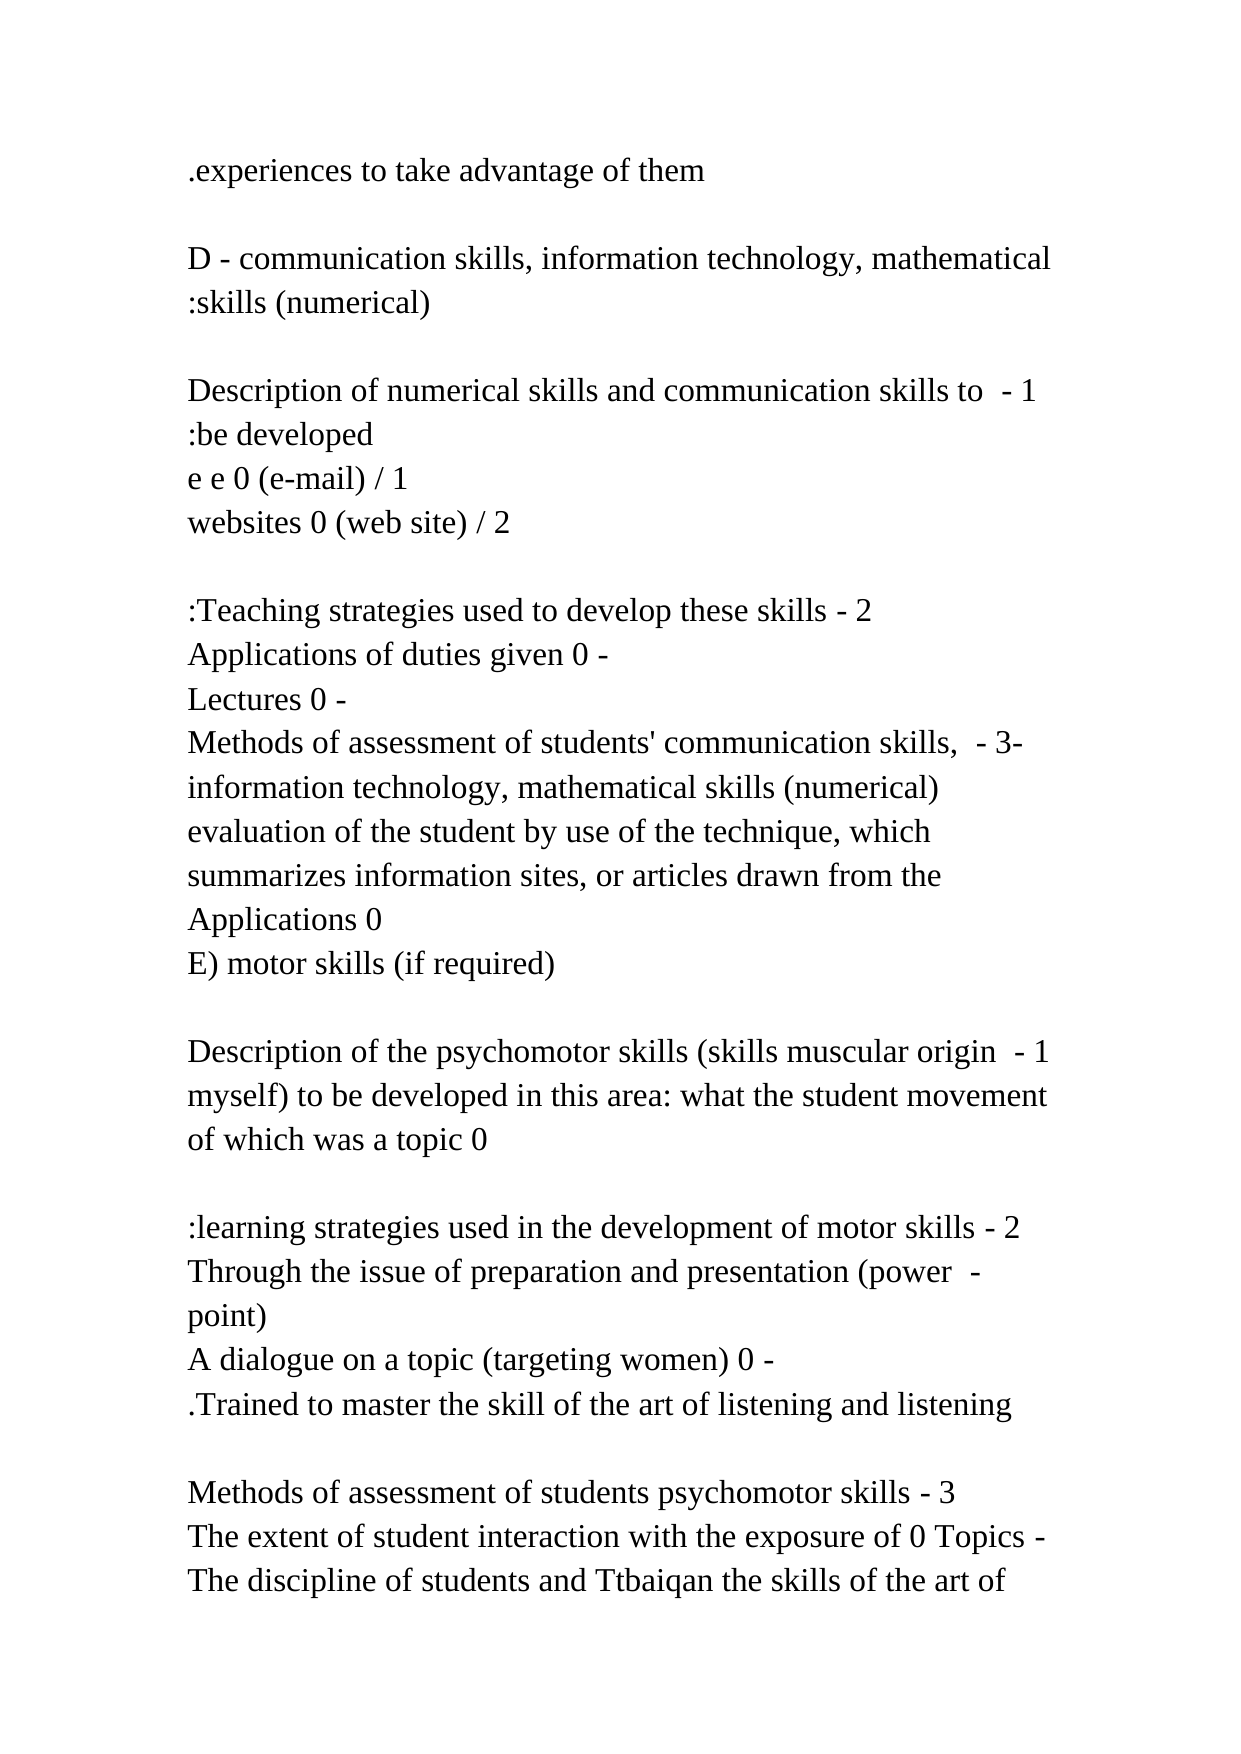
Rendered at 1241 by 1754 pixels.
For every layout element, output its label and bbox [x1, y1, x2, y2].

text [187, 150, 1053, 1598]
